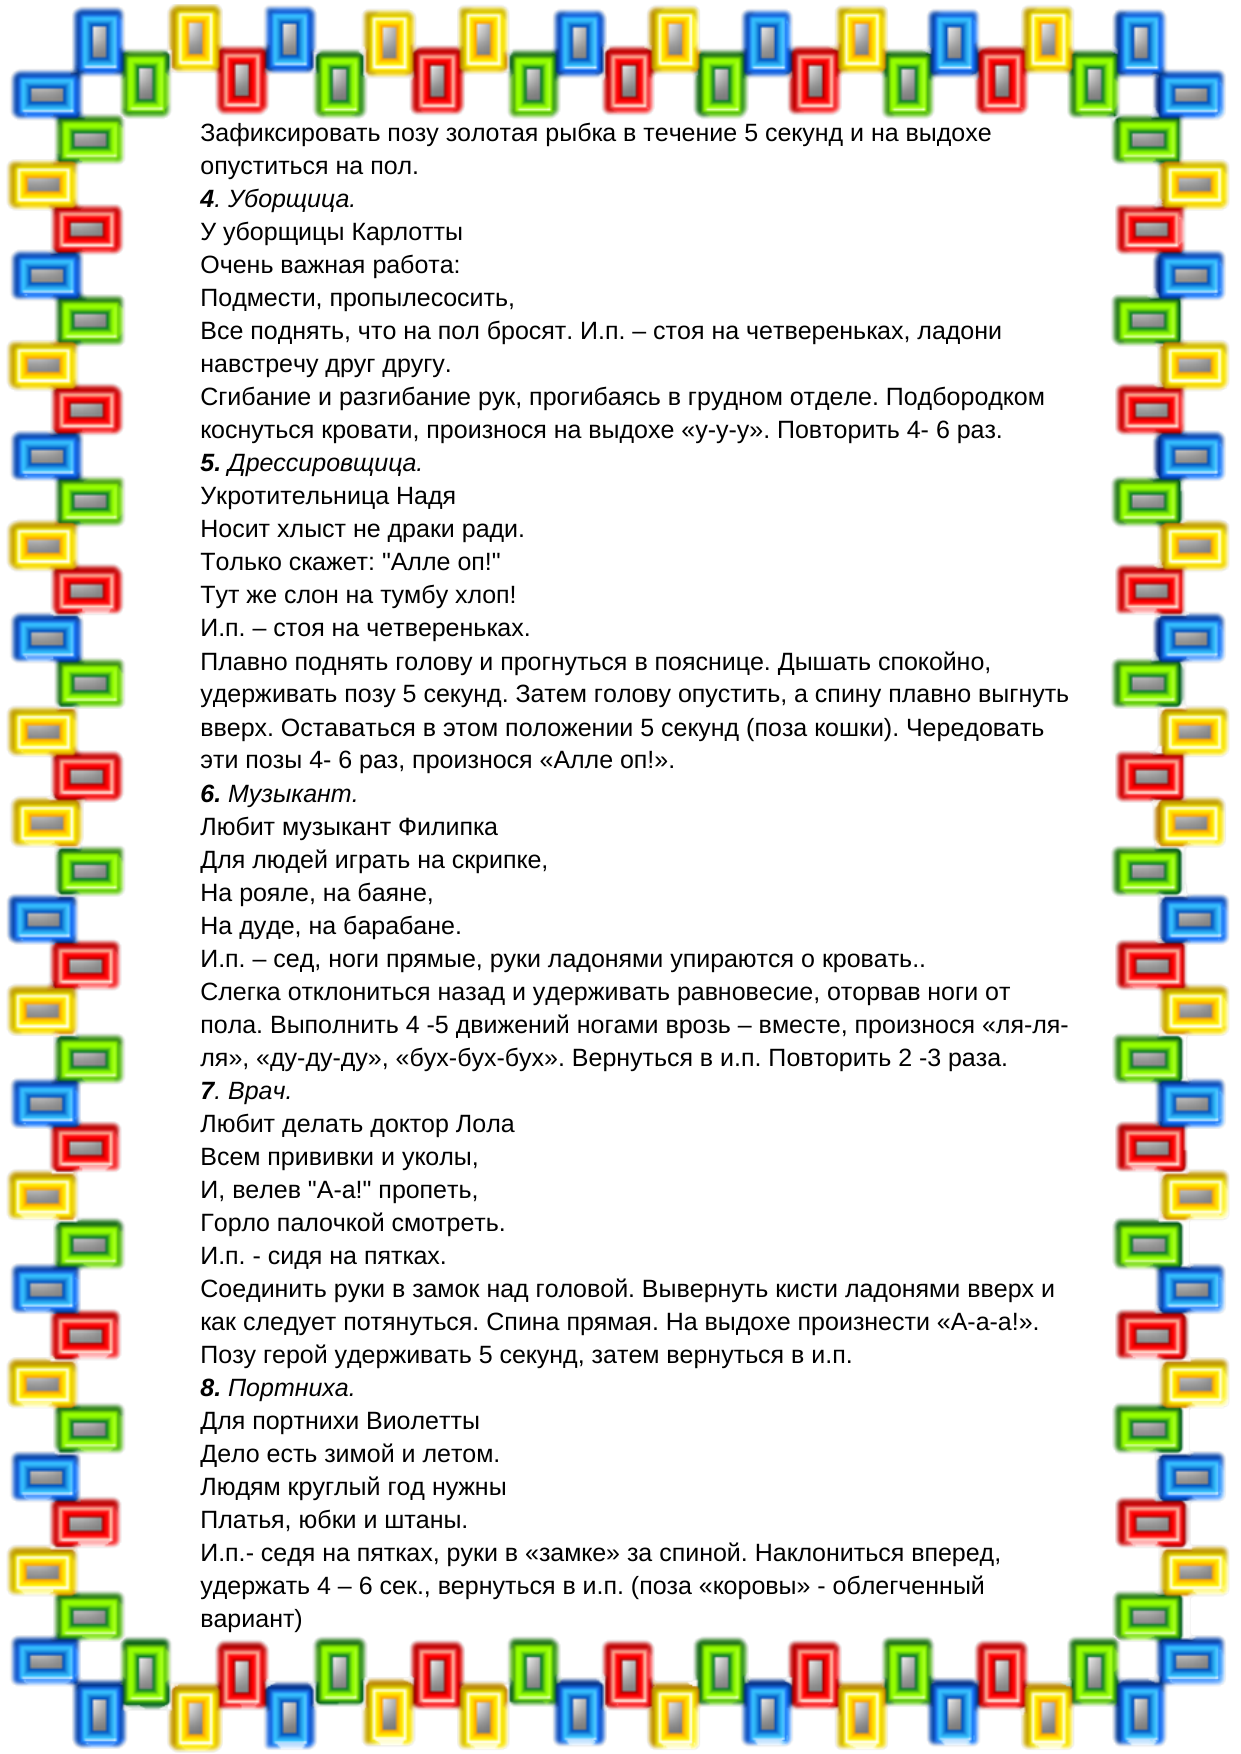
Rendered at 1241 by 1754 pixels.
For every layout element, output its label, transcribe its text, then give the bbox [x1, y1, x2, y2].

list Любит делать доктор Лола [200, 1109, 1078, 1137]
list Соединить руки в замок над головой. Вывернуть кисти ладонями вверх и как следует потянуться. Спина прямая. На выдохе произнести «А-а-а!». Позу герой удерживать 5 секунд, затем вернуться в и.п. [200, 1274, 1078, 1369]
list 8. Портниха. [200, 1373, 1078, 1402]
list Для портнихи Виолетты [200, 1406, 1078, 1435]
list Платья, юбки и штаны. [200, 1505, 1078, 1534]
list И.п. – стоя на четвереньках. [200, 613, 1078, 642]
list Дело есть зимой и летом. [200, 1439, 1078, 1468]
list Всем прививки и уколы, [200, 1142, 1078, 1171]
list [200, 118, 1078, 180]
list Подмести, пропылесосить, [200, 283, 1078, 312]
list Слегка отклониться назад и удерживать равновесие, оторвав ноги от пола. Выполнить 4 -5 движений ногами врозь – вместе, произнося «ля-ля-ля», «ду-ду-ду», «бух-бух-бух». Вернуться в и.п. Повторить 2 -3 раза. [200, 977, 1078, 1071]
list И.п. – сед, ноги прямые, руки ладонями упираются о кровать.. [200, 944, 1078, 972]
list И, велев "А-а!" пропеть, [200, 1175, 1078, 1203]
list И.п. - сидя на пятках. [200, 1241, 1078, 1269]
list Носит хлыст не драки ради. [200, 514, 1078, 543]
list Для людей играть на скрипке, [200, 844, 1078, 873]
list Сгибание и разгибание рук, прогибаясь в грудном отделе. Подбородком коснуться кровати, произнося на выдохе «у-у-у». Повторить 4- 6 раз. [200, 382, 1078, 444]
list Людям круглый год нужны [200, 1472, 1078, 1501]
list Все поднять, что на пол бросят. И.п. – стоя на четвереньках, ладони навстречу друг другу. [200, 316, 1078, 378]
list Только скажет: "Алле оп!" [200, 547, 1078, 576]
list На рояле, на баяне, [200, 878, 1078, 906]
list Укротительница Надя [200, 481, 1078, 510]
picture [3, 4, 1230, 1754]
list Горло палочкой смотреть. [200, 1208, 1078, 1237]
list 4. Уборщица. [200, 184, 1078, 213]
list 7. Врач. [200, 1076, 1078, 1104]
list Любит музыкант Филипка [200, 812, 1078, 840]
list 5. Дрессировщица. [200, 448, 1078, 477]
list У уборщицы Карлотты [200, 217, 1078, 246]
list И.п.- седя на пятках, руки в «замке» за спиной. Наклониться вперед, удержать 4 – 6 сек., вернуться в и.п. (поза «коровы» - облегченный вариант) [200, 1538, 1078, 1633]
list На дуде, на барабане. [200, 911, 1078, 939]
list Очень важная работа: [200, 250, 1078, 279]
list 6. Музыкант. [200, 778, 1078, 807]
list Плавно поднять голову и прогнуться в пояснице. Дышать спокойно, удерживать позу 5 секунд. Затем голову опустить, а спину плавно выгнуть вверх. Оставаться в этом положении 5 секунд (поза кошки). Чередовать эти позы 4- 6 раз, произнося «Алле оп!». [200, 646, 1078, 774]
list Тут же слон на тумбу хлоп! [200, 580, 1078, 609]
